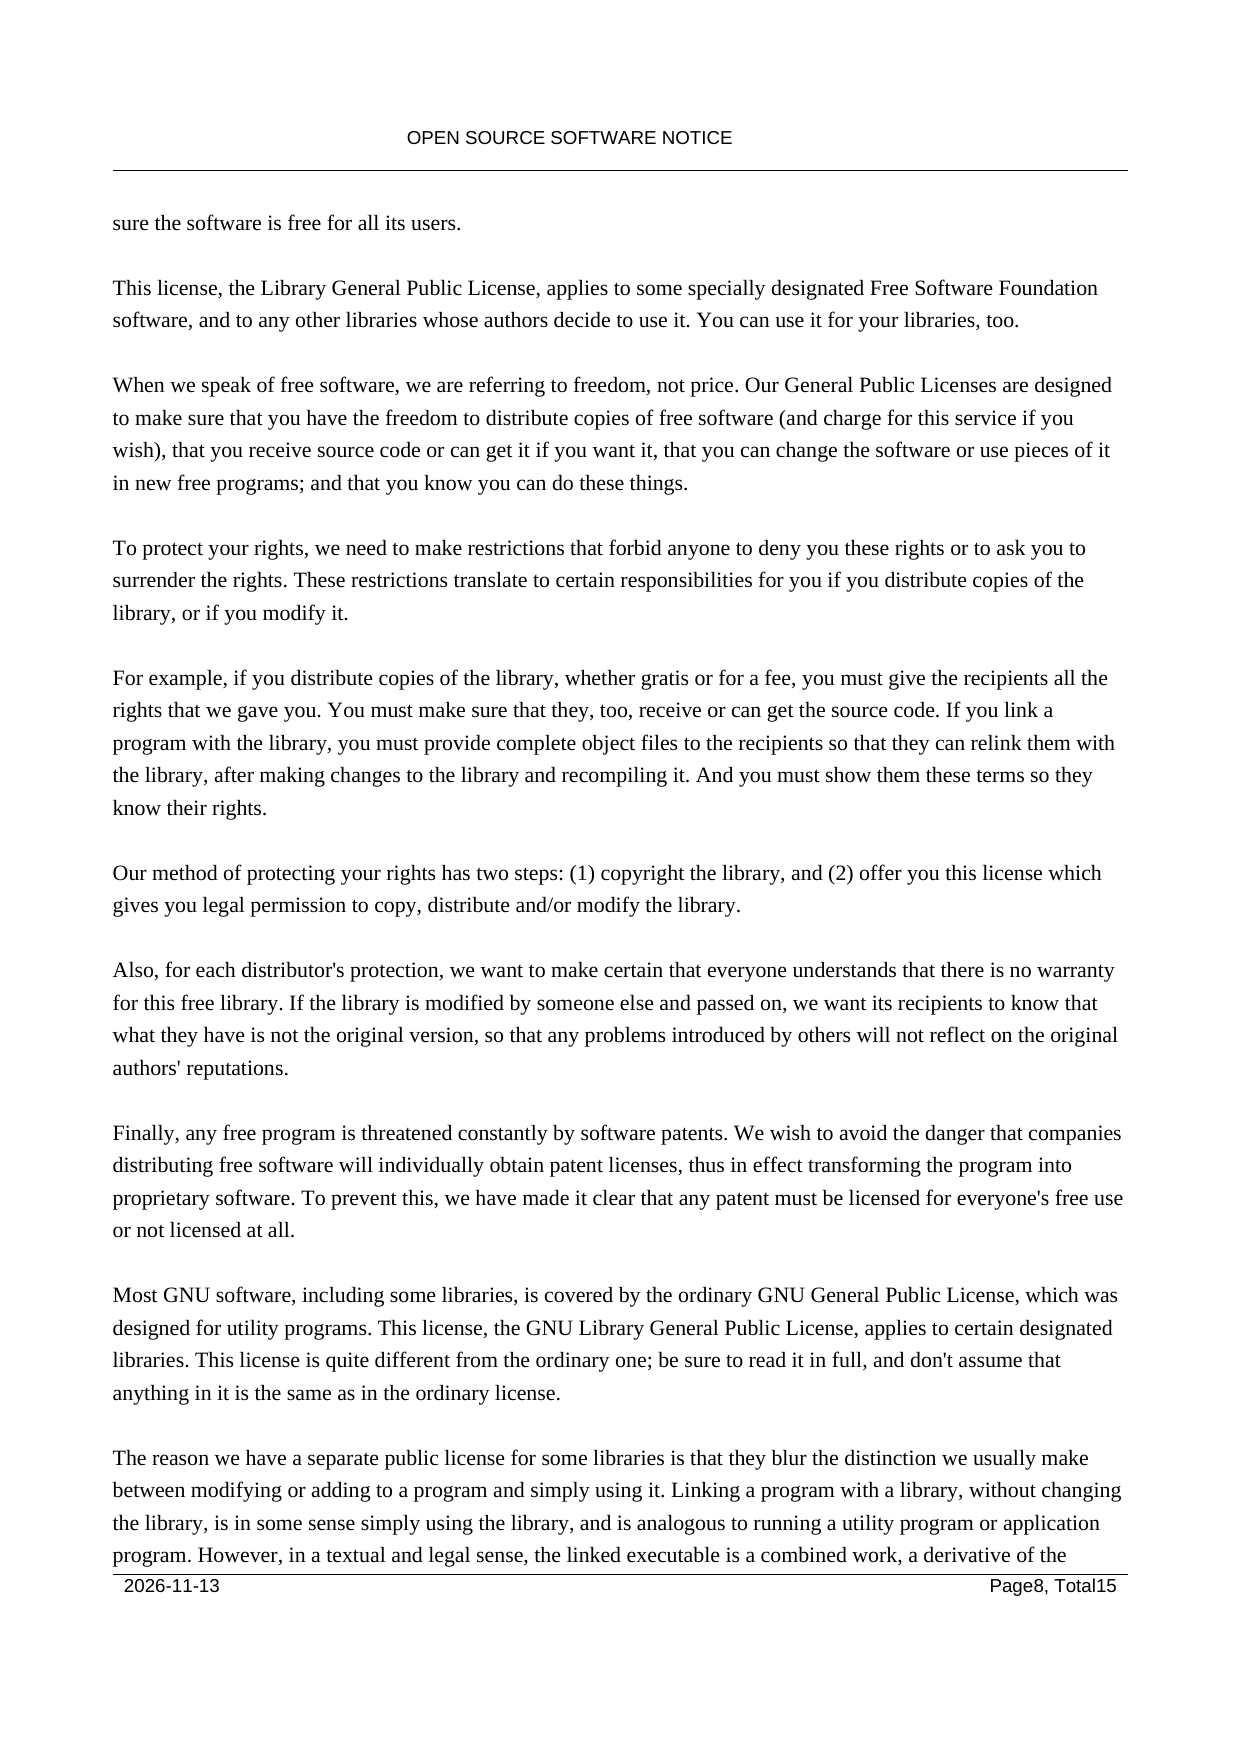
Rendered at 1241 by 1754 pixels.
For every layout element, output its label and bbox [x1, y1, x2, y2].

text [112, 206, 1128, 1571]
